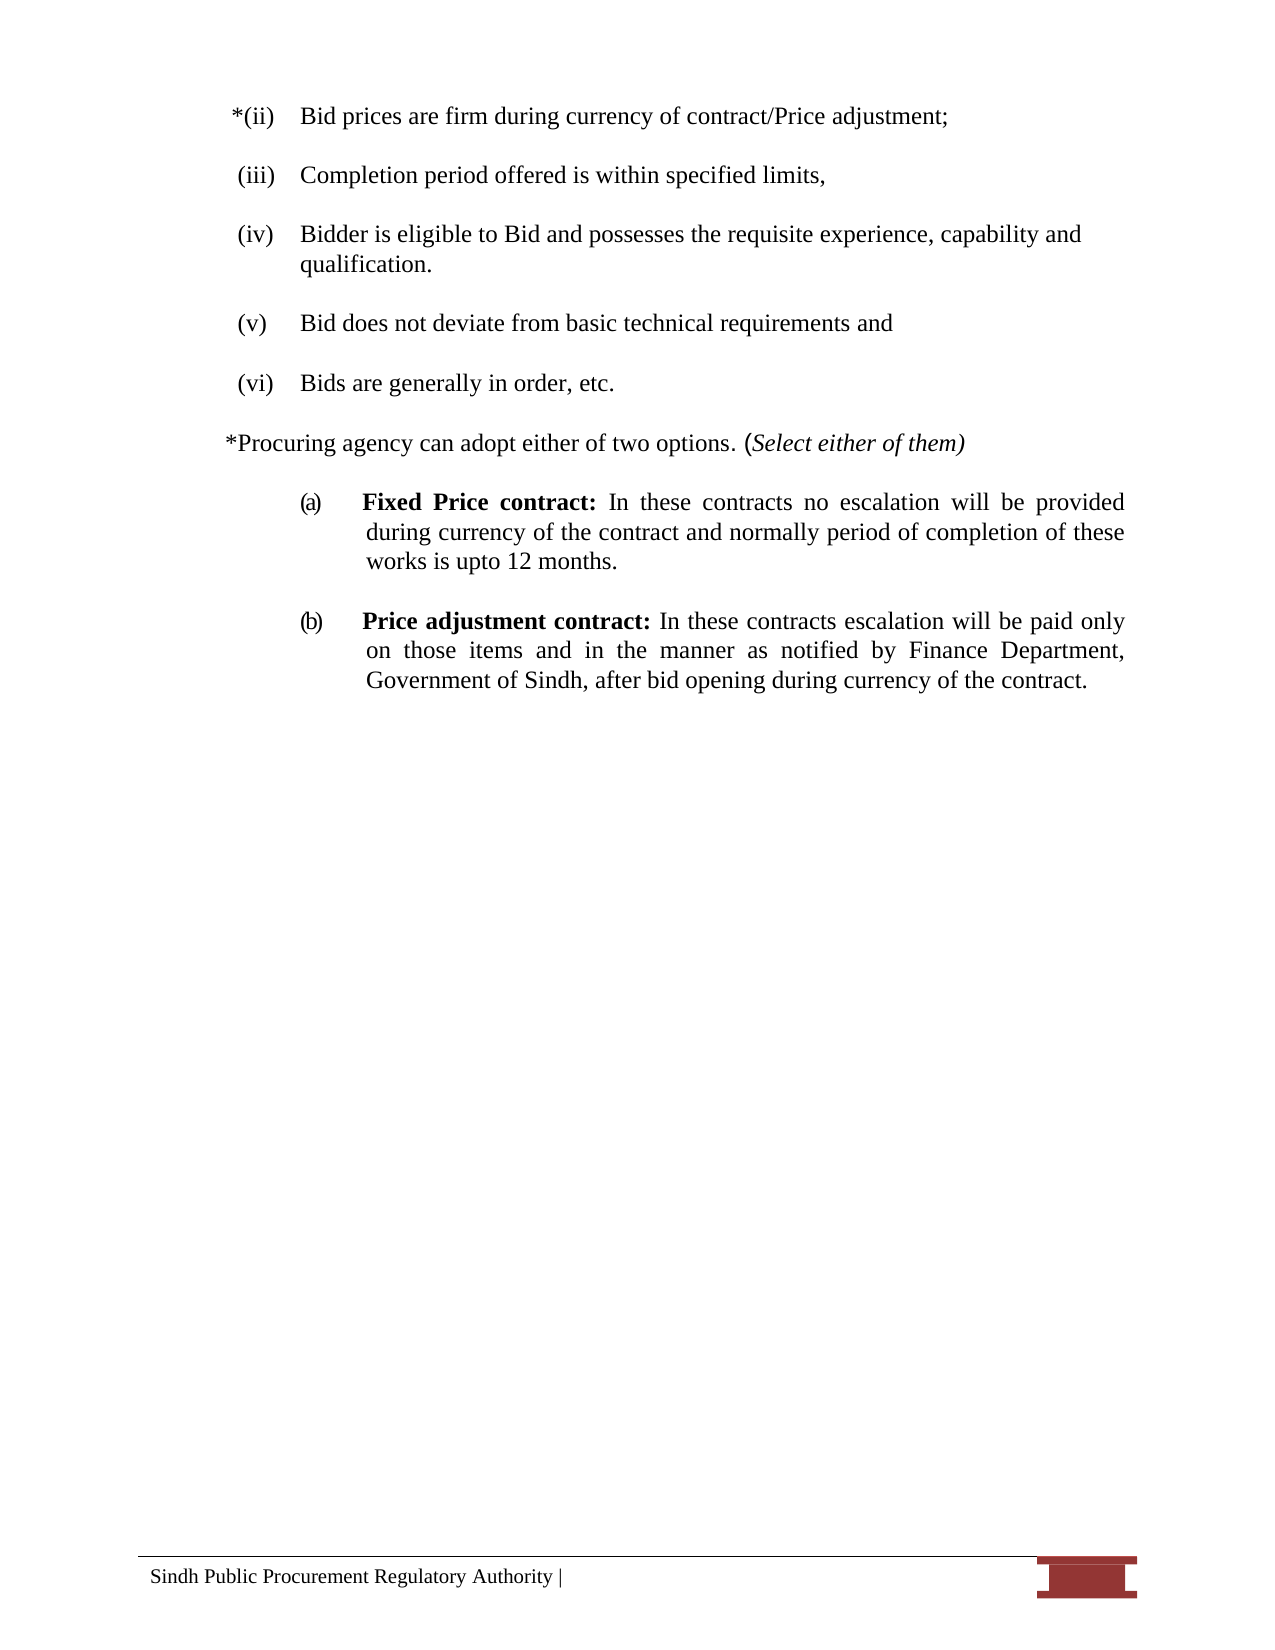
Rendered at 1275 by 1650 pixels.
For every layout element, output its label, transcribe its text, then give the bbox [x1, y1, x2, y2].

text *Procuring agency can adopt either of two options. (Select either of them) [225, 427, 1125, 456]
text *(ii) Bid prices are firm during currency of contract/Price adjustment; [231, 101, 1125, 130]
list Fixed Price contract: In these contracts no escalation will be provided during currency of the contract and normally period of completion of these works is upto 12 months. [300, 487, 1126, 575]
list Completion period offered is within specified limits, [237, 160, 1150, 189]
list Bid does not deviate from basic technical requirements and [237, 308, 1150, 337]
list Bids are generally in order, etc. [237, 368, 1150, 397]
list Price adjustment contract: In these contracts escalation will be paid only on those items and in the manner as notified by Finance Department, Government of Sindh, after bid opening during currency of the contract. [300, 606, 1126, 694]
list Bidder is eligible to Bid and possesses the requisite experience, capability and qualification. [237, 219, 1125, 278]
